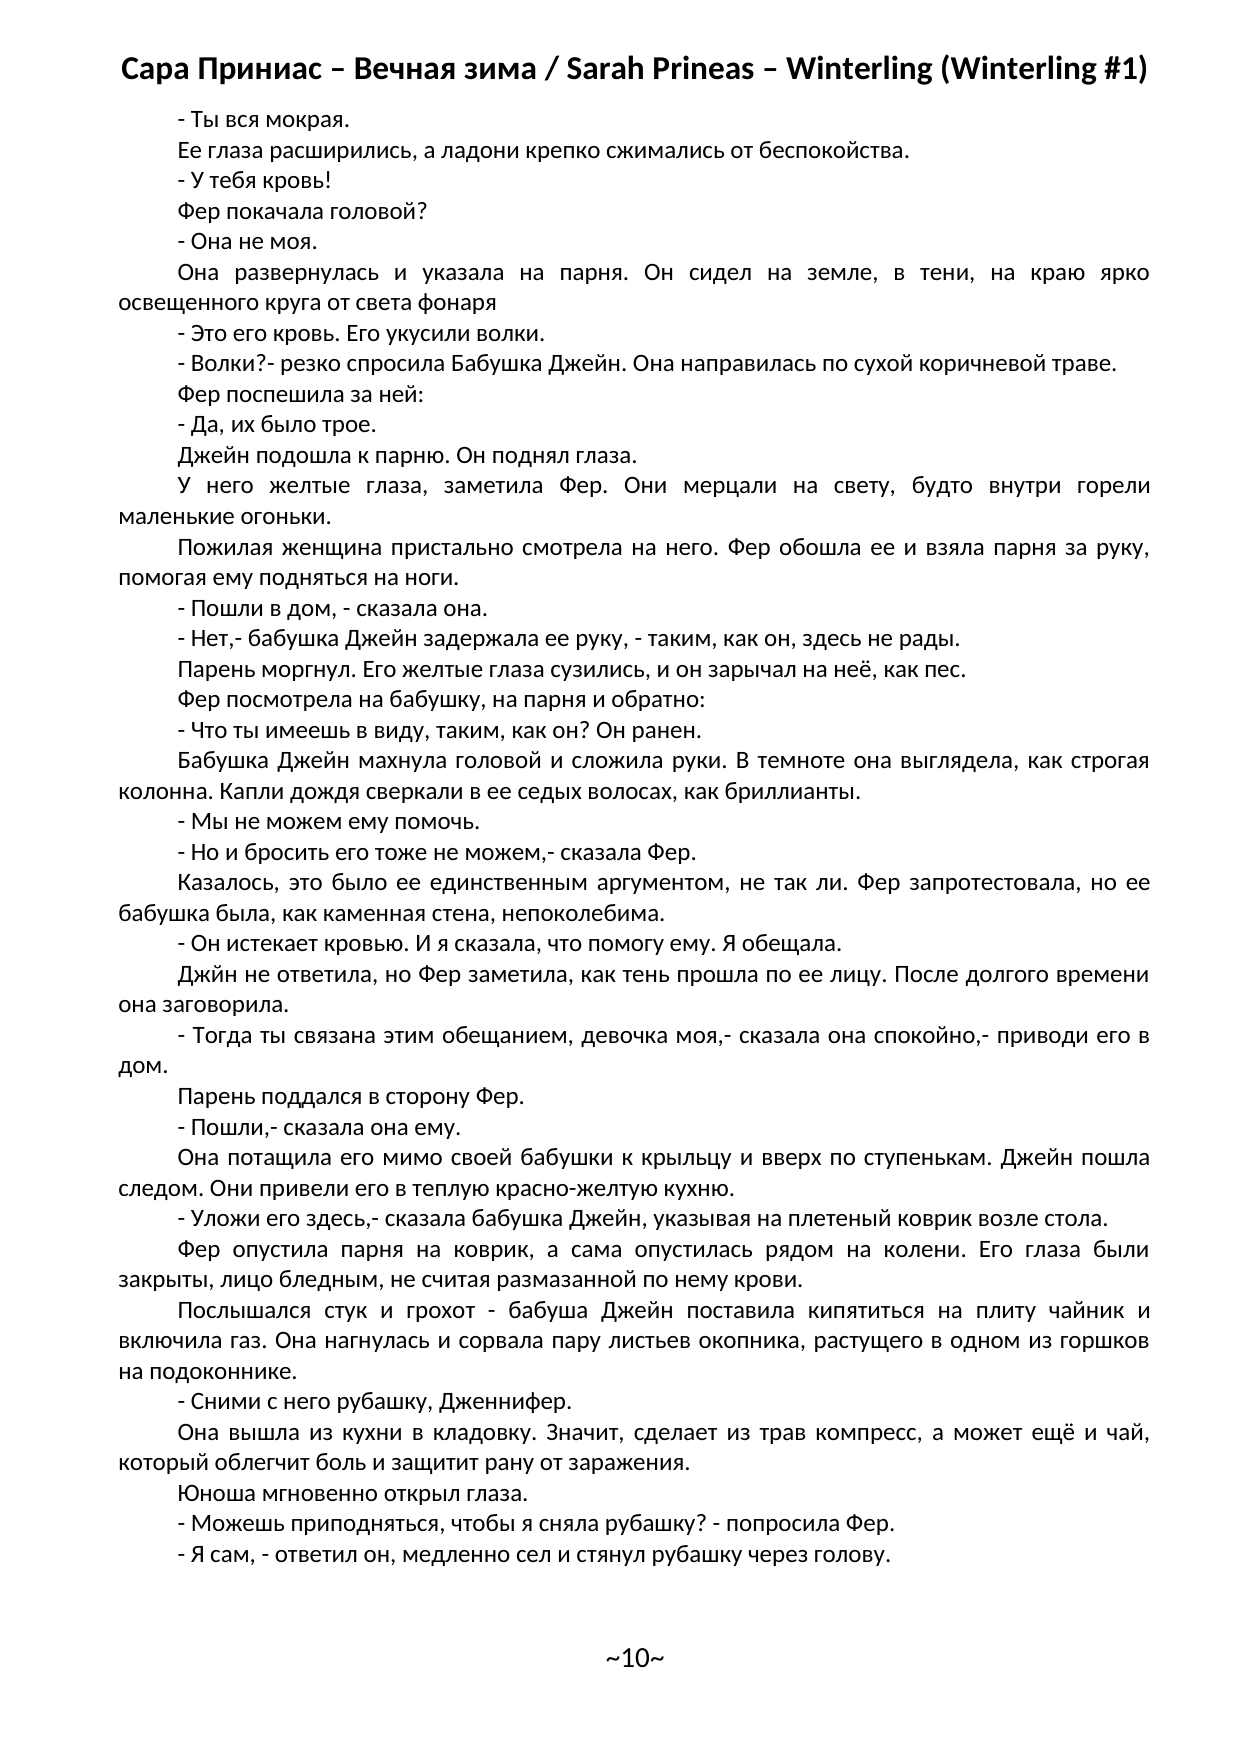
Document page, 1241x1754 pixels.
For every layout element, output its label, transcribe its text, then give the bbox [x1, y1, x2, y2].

text - Пошли,- сказала она ему. [118, 1111, 1152, 1141]
text - Ты вся мокрая. [118, 103, 1152, 134]
text Юноша мгновенно открыл глаза. [118, 1477, 1152, 1507]
text Джйн не ответила, но Фер заметила, как тень прошла по ее лицу. После долгого времени она заговорила. [118, 958, 1152, 1019]
text - Я сам, - ответил он, медленно сел и стянул рубашку через голову. [118, 1538, 1152, 1568]
text Послышался стук и грохот - бабуша Джейн поставила кипятиться на плиту чайник и включила газ. Она нагнулась и сорвала пару листьев окопника, растущего в одном из горшков на подоконнике. [118, 1294, 1152, 1385]
text Казалось, это было ее единственным аргументом, не так ли. Фер запротестовала, но ее бабушка была, как каменная стена, непоколебима. [118, 866, 1152, 927]
text Фер покачала головой? [118, 195, 1152, 226]
text Бабушка Джейн махнула головой и сложила руки. В темноте она выглядела, как строгая колонна. Капли дождя сверкали в ее седых волосах, как бриллианты. [118, 744, 1152, 805]
text Парень моргнул. Его желтые глаза сузились, и он зарычал на неё, как пес. [118, 653, 1152, 683]
text Фер опустила парня на коврик, а сама опустилась рядом на колени. Его глаза были закрыты, лицо бледным, не считая размазанной по нему крови. [118, 1233, 1152, 1294]
text - Пошли в дом, - сказала она. [118, 592, 1152, 622]
text - Сними с него рубашку, Дженнифер. [118, 1385, 1152, 1416]
text - Но и бросить его тоже не можем,- сказала Фер. [118, 836, 1152, 866]
text - Уложи его здесь,- сказала бабушка Джейн, указывая на плетеный коврик возле стола. [118, 1202, 1152, 1233]
text Фер посмотрела на бабушку, на парня и обратно: [118, 683, 1152, 714]
text - Нет,- бабушка Джейн задержала ее руку, - таким, как он, здесь не рады. [118, 622, 1152, 653]
text Пожилая женщина пристально смотрела на него. Фер обошла ее и взяла парня за руку, помогая ему подняться на ноги. [118, 531, 1152, 592]
text Ее глаза расширились, а ладони крепко сжимались от беспокойства. [118, 134, 1152, 164]
text - Она не моя. [118, 226, 1152, 256]
text - Это его кровь. Его укусили волки. [118, 317, 1152, 348]
text Она вышла из кухни в кладовку. Значит, сделает из трав компресс, а может ещё и чай, который облегчит боль и защитит рану от заражения. [118, 1416, 1152, 1477]
text У него желтые глаза, заметила Фер. Они мерцали на свету, будто внутри горели маленькие огоньки. [118, 470, 1152, 531]
text Джейн подошла к парню. Он поднял глаза. [118, 439, 1152, 470]
text - Что ты имеешь в виду, таким, как он? Он ранен. [118, 714, 1152, 744]
text - Он истекает кровью. И я сказала, что помогу ему. Я обещала. [118, 927, 1152, 958]
text Она развернулась и указала на парня. Он сидел на земле, в тени, на краю ярко освещенного круга от света фонаря [118, 256, 1152, 317]
text - Можешь приподняться, чтобы я сняла рубашку? - попросила Фер. [118, 1507, 1152, 1538]
text - У тебя кровь! [118, 164, 1152, 195]
text - Мы не можем ему помочь. [118, 805, 1152, 836]
text Парень поддался в сторону Фер. [118, 1080, 1152, 1111]
text - Волки?- резко спросила Бабушка Джейн. Она направилась по сухой коричневой траве. [118, 348, 1152, 378]
text - Тогда ты связана этим обещанием, девочка моя,- сказала она спокойно,- приводи его в дом. [118, 1019, 1152, 1080]
text Она потащила его мимо своей бабушки к крыльцу и вверх по ступенькам. Джейн пошла следом. Они привели его в теплую красно-желтую кухню. [118, 1141, 1152, 1202]
text Фер поспешила за ней: [118, 378, 1152, 409]
text - Да, их было трое. [118, 409, 1152, 439]
